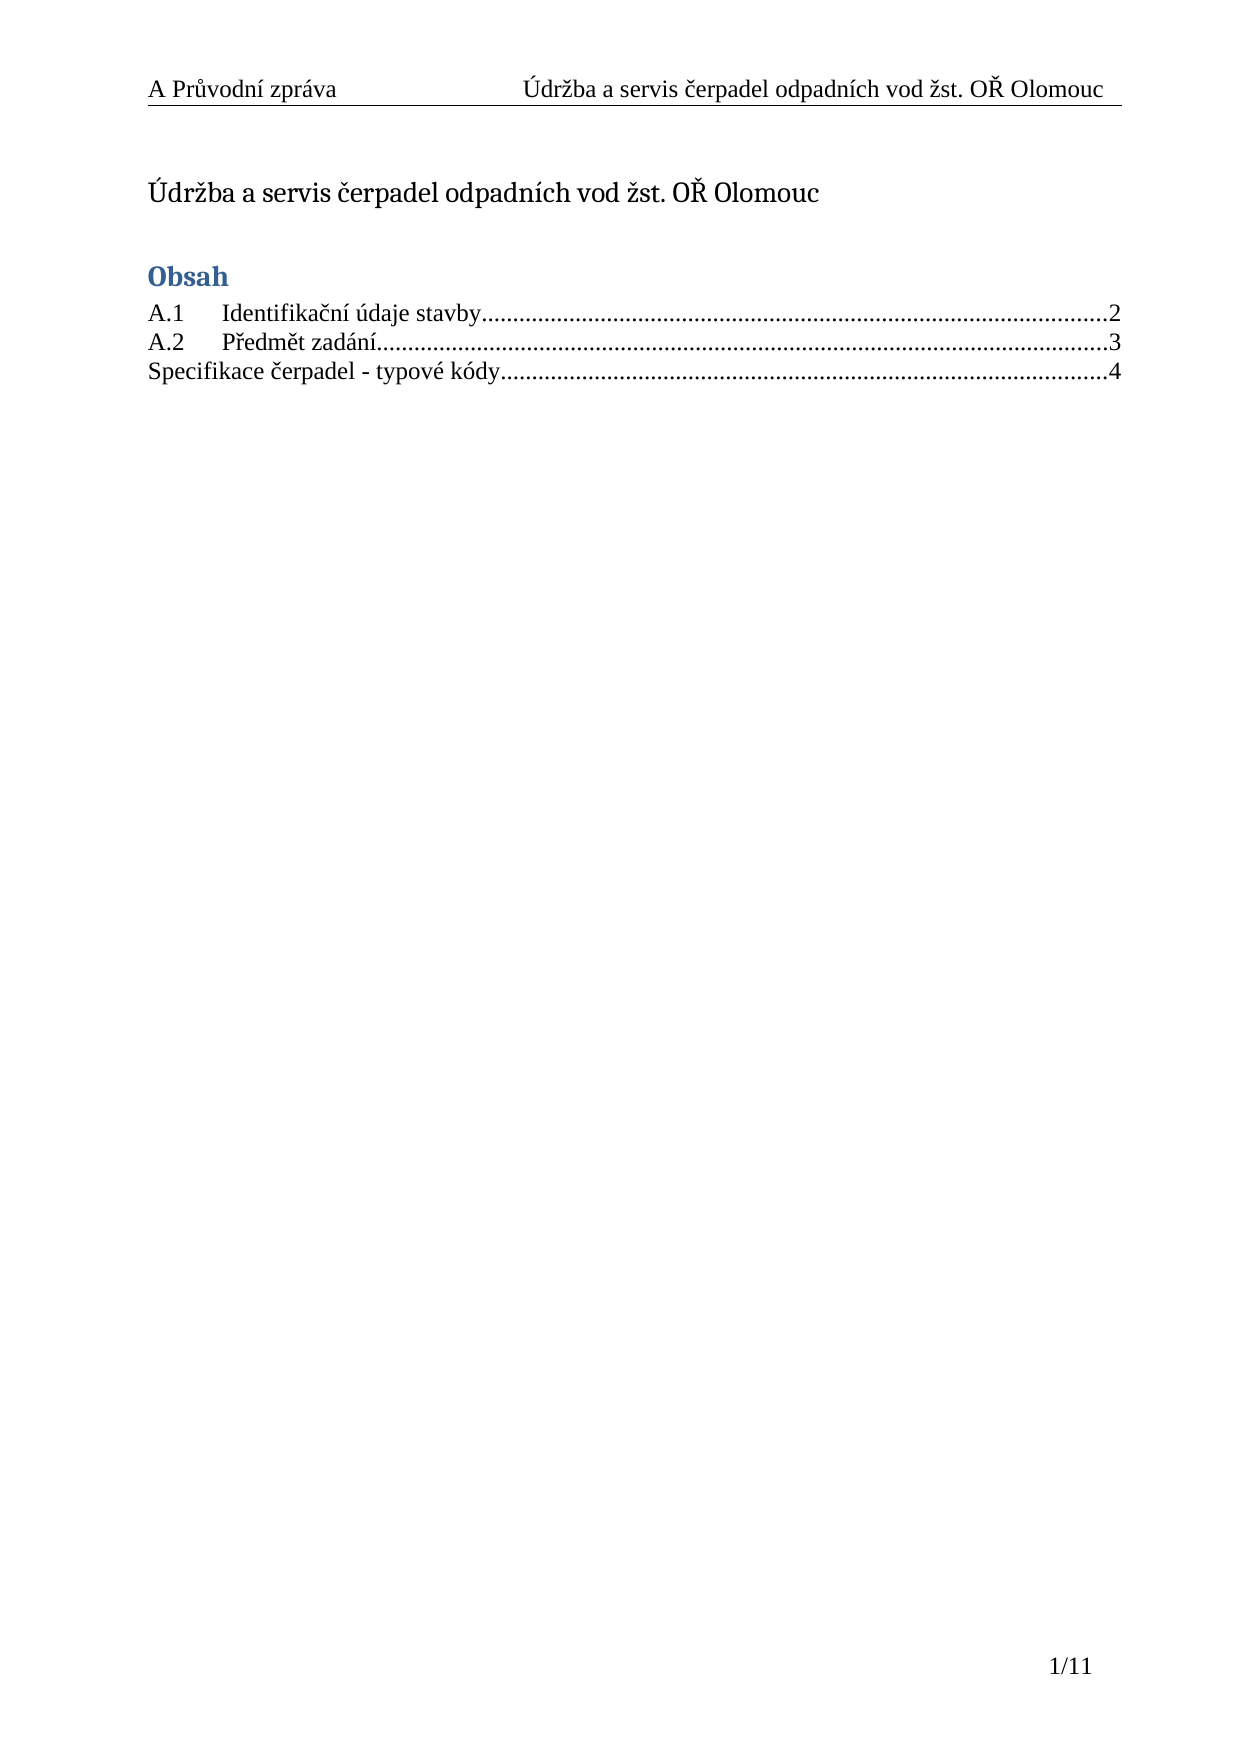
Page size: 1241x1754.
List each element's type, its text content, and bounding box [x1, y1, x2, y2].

text Údržba a servis čerpadel odpadních vod žst. OŘ Olomouc [148, 176, 1122, 210]
